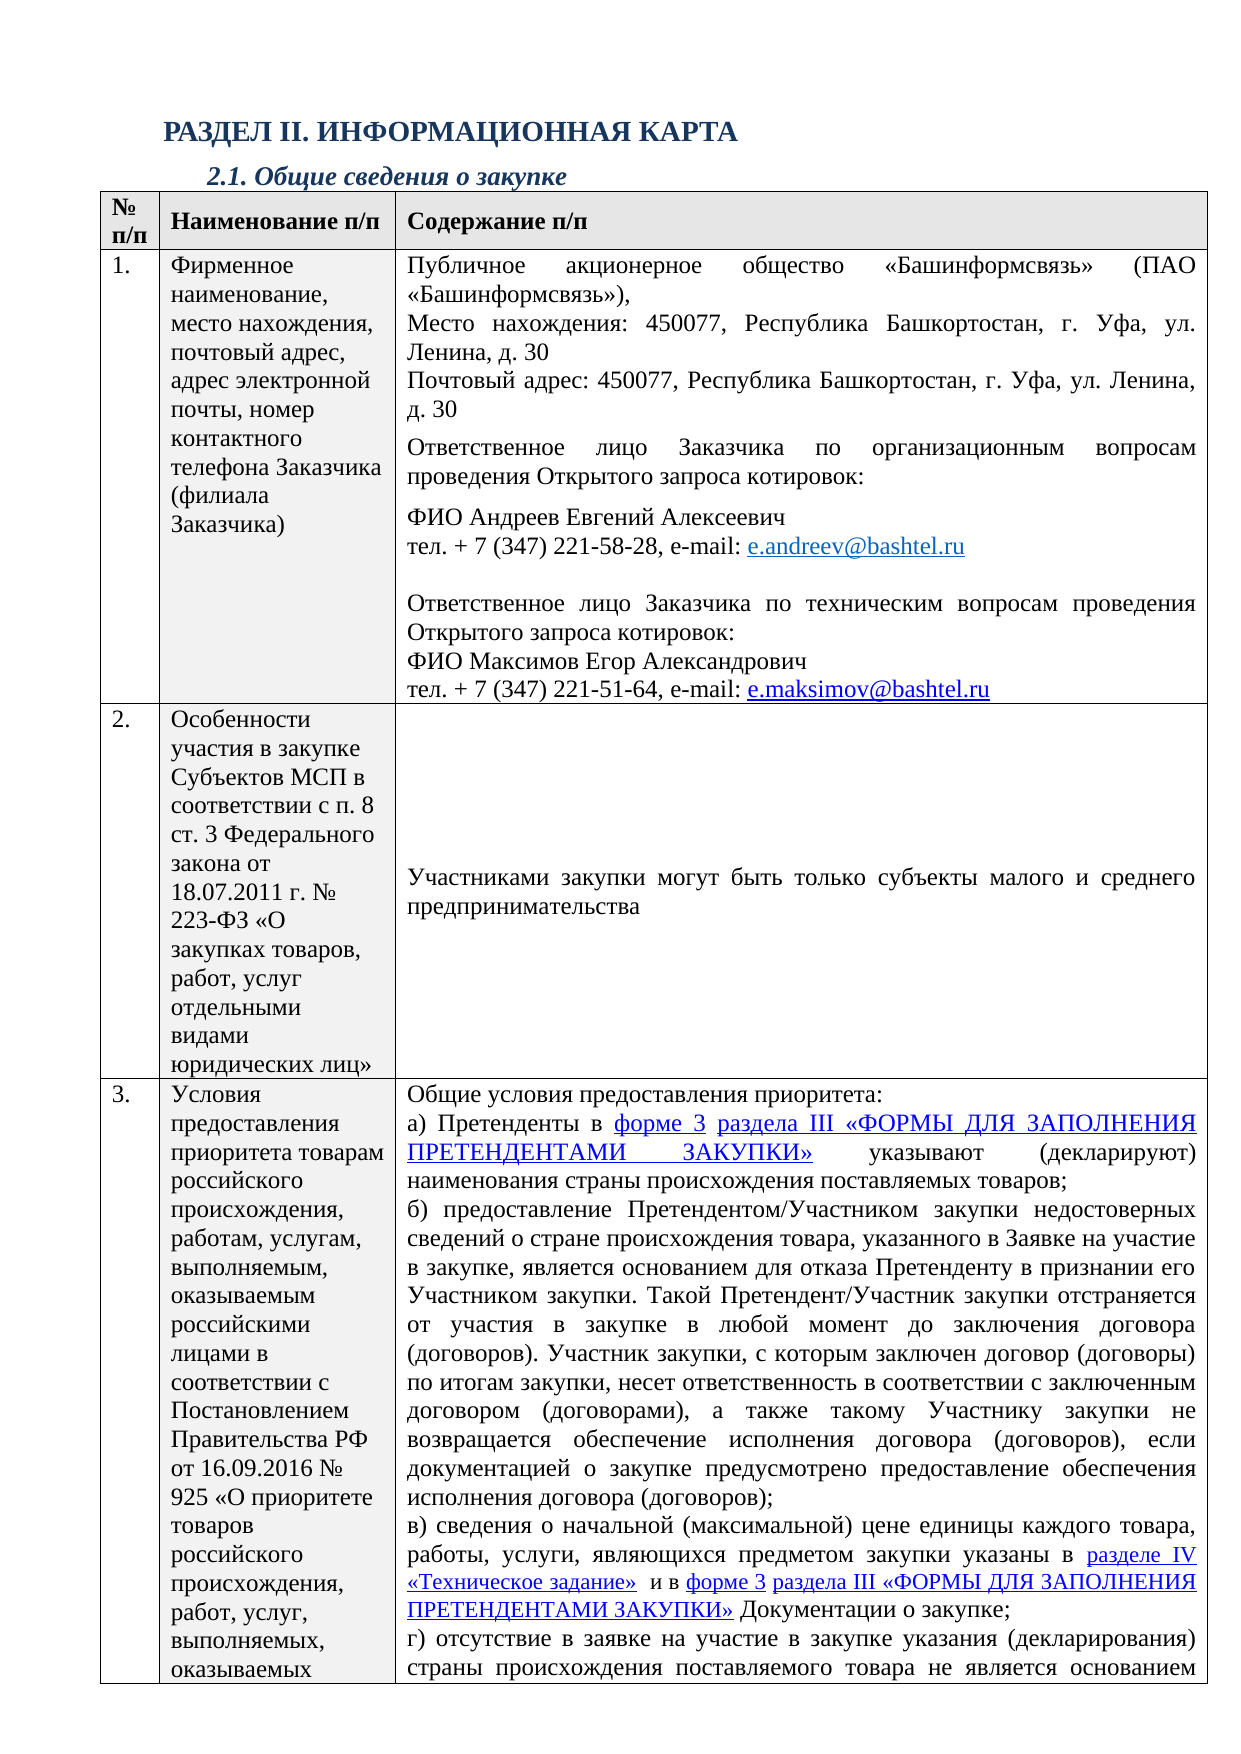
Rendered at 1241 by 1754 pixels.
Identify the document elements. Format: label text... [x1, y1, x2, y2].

table_header Содержание п/п [396, 192, 1207, 249]
subtitle РАЗДЕЛ II. ИНФОРМАЦИОННАЯ КАРТА [163, 114, 1181, 147]
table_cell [396, 1079, 1207, 1683]
table_cell Участниками закупки могут быть только субъекты малого и среднего предпринимательства [396, 704, 1207, 1078]
table_header Наименование п/п [160, 192, 395, 249]
table_cell [101, 1079, 159, 1683]
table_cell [160, 1079, 395, 1683]
table_cell [101, 250, 159, 703]
table_cell Особенности участия в закупке Субъектов МСП в соответствии с п. 8 ст. 3 Федерального закона от 18.07.2011 г. № 223-ФЗ «О закупках товаров, работ, услуг отдельными видами юридических лиц» [160, 704, 395, 1078]
table_cell [101, 704, 159, 1078]
table_cell Фирменное наименование, место нахождения, почтовый адрес, адрес электронной почты, номер контактного телефона Заказчика (филиала Заказчика) [160, 250, 395, 703]
table_cell Публичное акционерное общество «Башинформсвязь» (ПАО «Башинформсвязь»), Место нахождения: 450077, Республика Башкортостан, г. Уфа, ул. Ленина, д. 30 Почтовый адрес: 450077, Республика Башкортостан, г. Уфа, ул. Ленина, д. 30 Ответственное лицо Заказчика по организационным вопросам проведения Открытого запроса котировок: ФИО Андреев Евгений Алексеевич тел. + 7 (347) 221-58-28, e-mail: e.andreev@bashtel.ru Ответственное лицо Заказчика по техническим вопросам проведения Открытого запроса котировок: ФИО Максимов Егор Александрович тел. + 7 (347) 221-51-64, e-mail: e.maksimov@bashtel.ru [396, 250, 1207, 703]
subtitle 2.1. Общие сведения о закупке [207, 160, 1181, 191]
table_header № п/п [101, 192, 159, 249]
